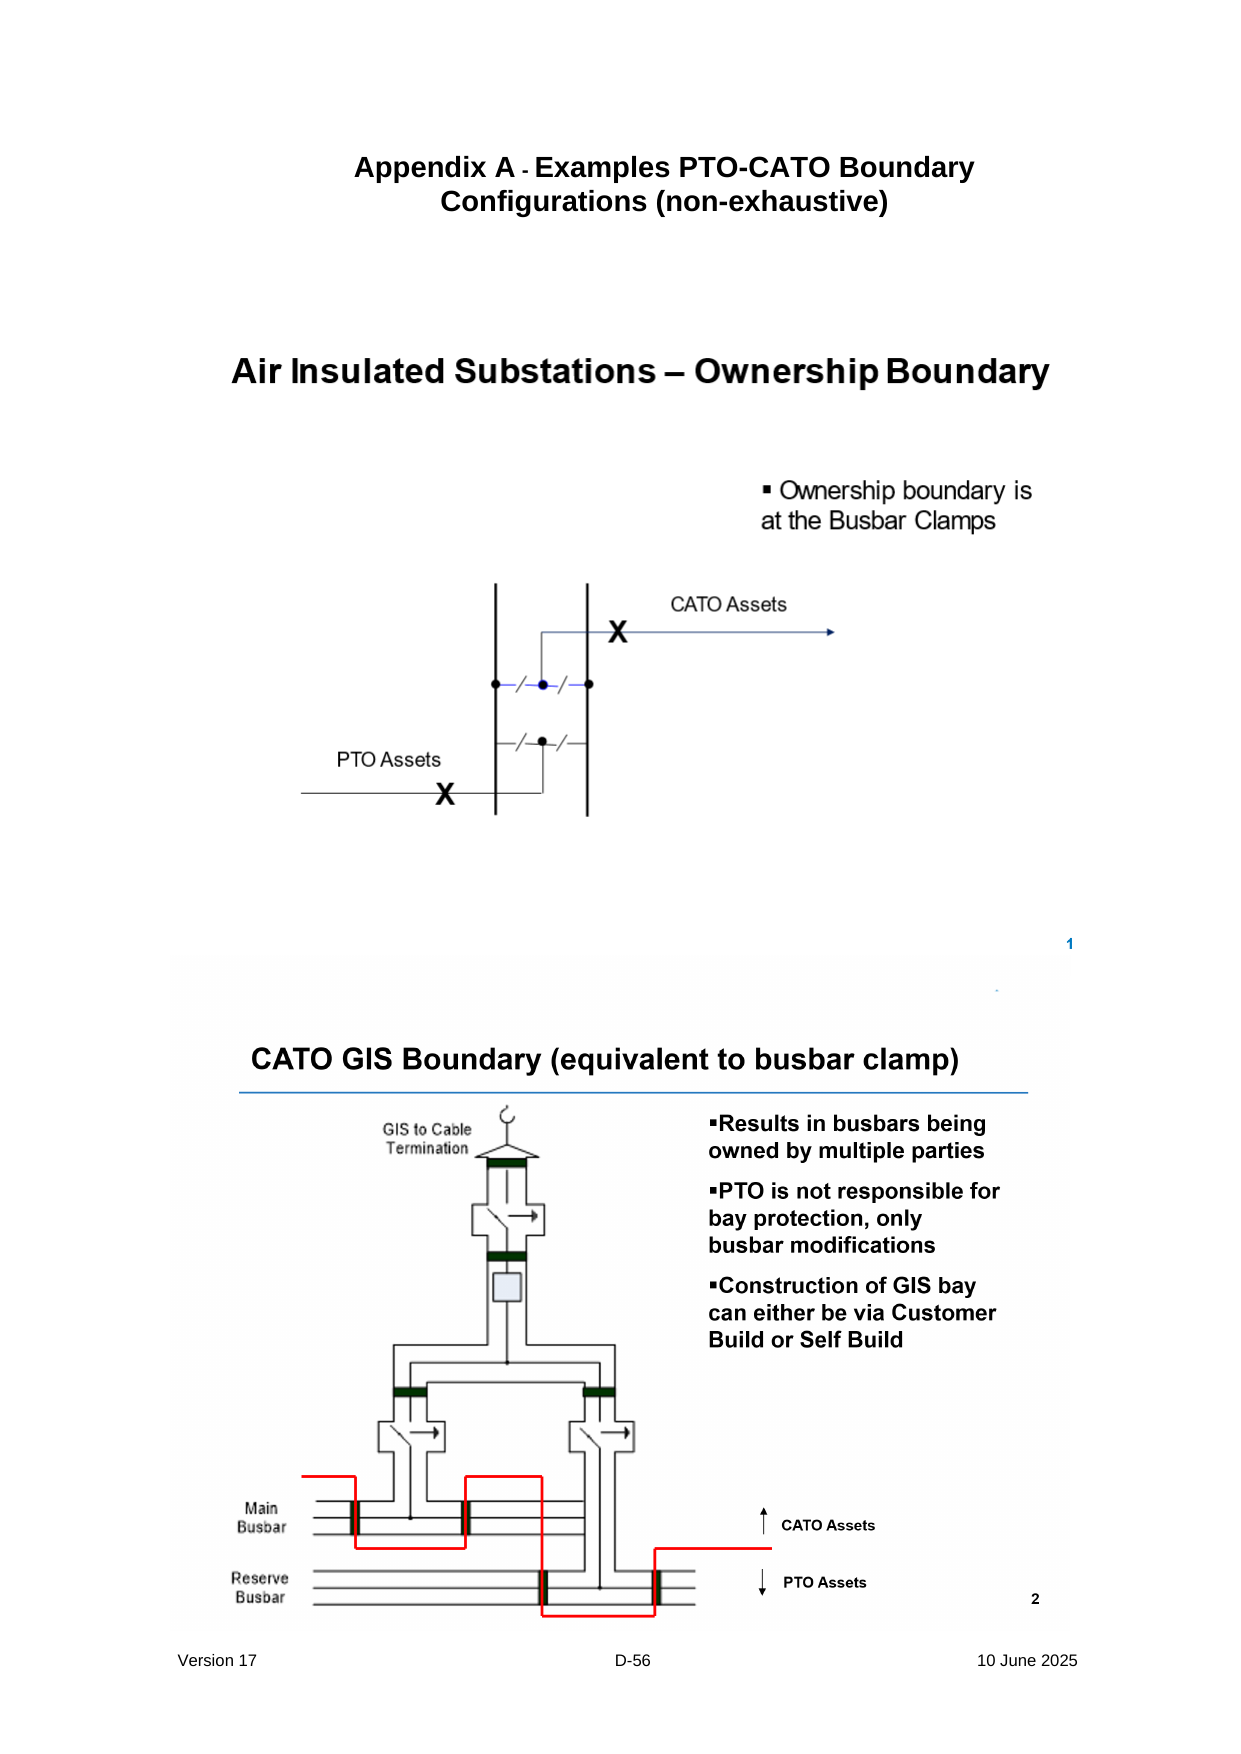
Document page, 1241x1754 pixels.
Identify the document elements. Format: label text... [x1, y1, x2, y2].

text Appendix A - Examples PTO-CATO Boundary Configurations (non-exhaustive) [251, 150, 1078, 217]
picture [169, 300, 1106, 1631]
